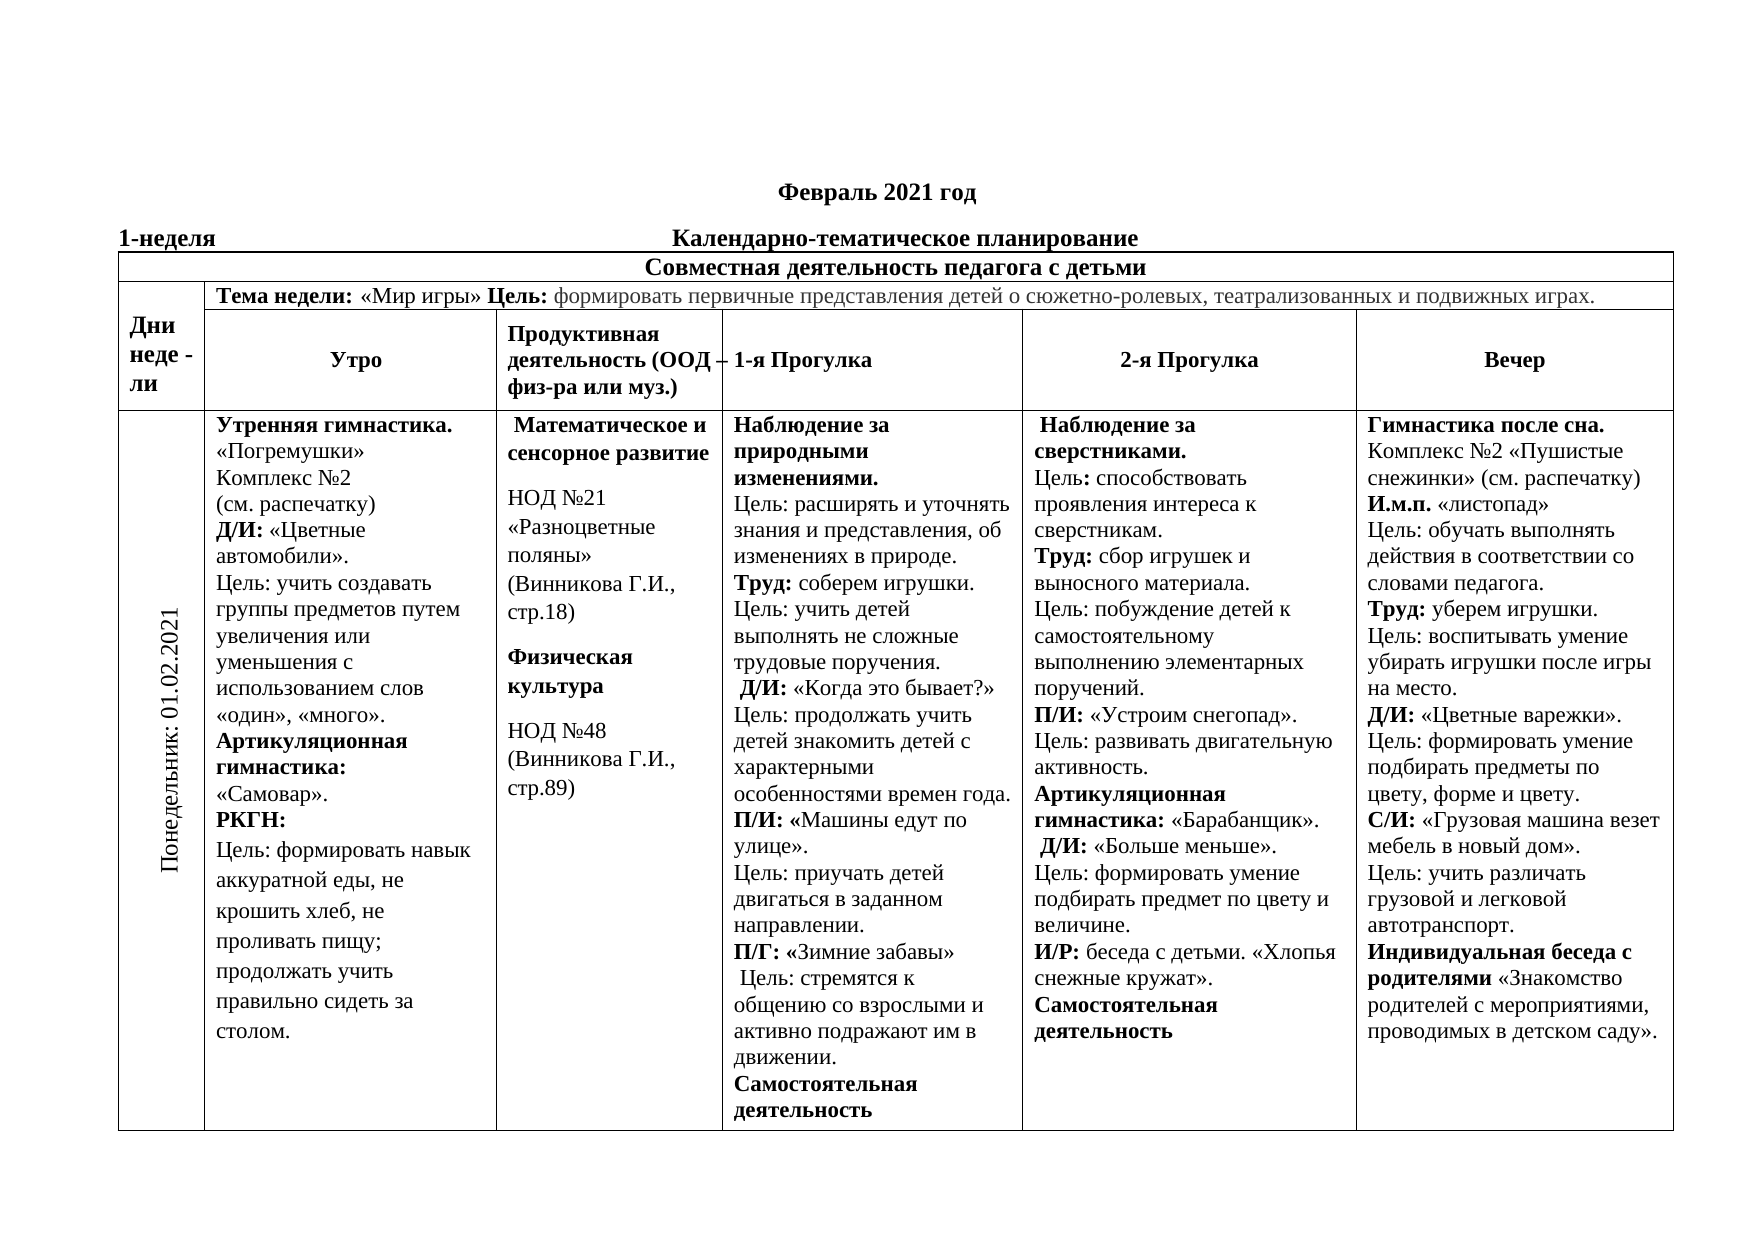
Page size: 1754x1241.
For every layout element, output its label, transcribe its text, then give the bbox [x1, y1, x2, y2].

table_cell Математическое и сенсорное развитие НОД №21 «Разноцветные поляны» (Винникова Г.И., стр.18) Физическая культура НОД №48 (Винникова Г.И., стр.89) [497, 411, 722, 1129]
table_cell Вечер [1357, 310, 1673, 410]
table_cell Продуктивная деятельность (ООД – физ-ра или муз.) [497, 310, 722, 410]
text 1-неделя Календарно-тематическое планирование [118, 223, 1636, 251]
table_cell 2-я Прогулка [1023, 310, 1356, 410]
table_cell Наблюдение за сверстниками. Цель: способствовать проявления интереса к сверстникам. Труд: сбор игрушек и выносного материала. Цель: побуждение детей к самостоятельному выполнению элементарных поручений. П/И: «Устроим снегопад». Цель: развивать двигательную активность. Артикуляционная гимнастика: «Барабанщик». Д/И: «Больше меньше». Цель: формировать умение подбирать предмет по цвету и величине. И/Р: беседа с детьми. «Хлопья снежные кружат». Самостоятельная деятельность [1023, 411, 1356, 1129]
table_cell Тема недели: «Мир игры» Цель: формировать первичные представления детей о сюжетно-ролевых, театрализованных и подвижных играх. [205, 282, 1673, 308]
table_cell Утренняя гимнастика. «Погремушки» Комплекс №2 (см. распечатку) Д/И: «Цветные автомобили». Цель: учить создавать группы предметов путем увеличения или уменьшения с использованием слов «один», «много». Артикуляционная гимнастика: «Самовар». РКГН: Цель: формировать навык аккуратной еды, не крошить хлеб, не проливать пищу; продолжать учить правильно сидеть за столом. [205, 411, 496, 1129]
table_cell Гимнастика после сна. Комплекс №2 «Пушистые снежинки» (см. распечатку) И.м.п. «листопад» Цель: обучать выполнять действия в соответствии со словами педагога. Труд: уберем игрушки. Цель: воспитывать умение убирать игрушки после игры на место. Д/И: «Цветные варежки». Цель: формировать умение подбирать предметы по цвету, форме и цвету. С/И: «Грузовая машина везет мебель в новый дом». Цель: учить различать грузовой и легковой автотранспорт. Индивидуальная беседа с родителями «Знакомство родителей с мероприятиями, проводимых в детском саду». [1357, 411, 1673, 1129]
table_cell Утро [205, 310, 496, 410]
text Февраль 2021 год [118, 177, 1636, 206]
table_header Совместная деятельность педагога с детьми [119, 253, 1673, 281]
table_cell 1-я Прогулка [723, 310, 1022, 410]
table_cell Дни неде -ли [119, 282, 204, 410]
table_cell Понедельник: 01.02.2021 [119, 411, 204, 1129]
table_cell Наблюдение за природными изменениями. Цель: расширять и уточнять знания и представления, об изменениях в природе. Труд: соберем игрушки. Цель: учить детей выполнять не сложные трудовые поручения. Д/И: «Когда это бывает?» Цель: продолжать учить детей знакомить детей с характерными особенностями времен года. П/И: «Машины едут по улице». Цель: приучать детей двигаться в заданном направлении. П/Г: «Зимние забавы» Цель: стремятся к общению со взрослыми и активно подражают им в движении. Самостоятельная деятельность [723, 411, 1022, 1129]
